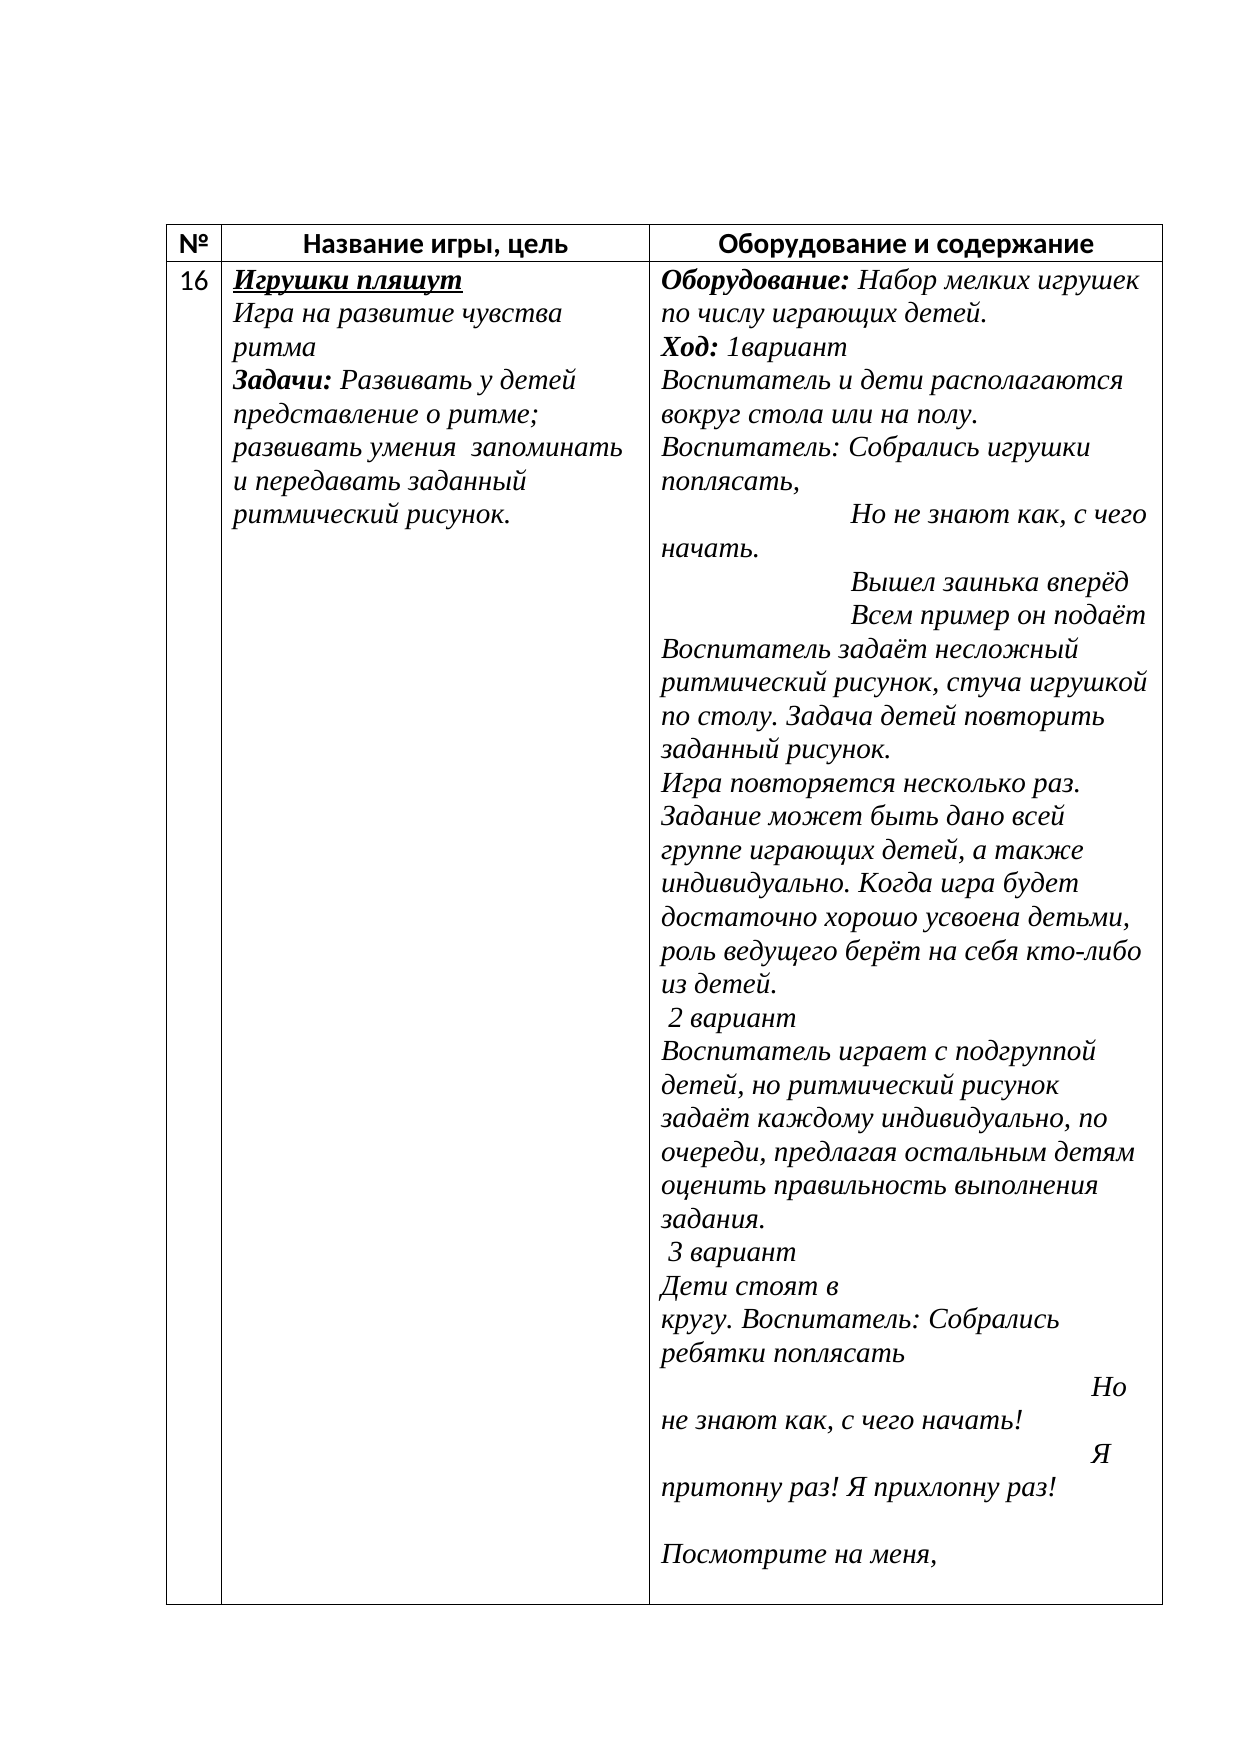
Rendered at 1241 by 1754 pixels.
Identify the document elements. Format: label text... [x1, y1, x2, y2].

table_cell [222, 262, 649, 1603]
table_cell 16 [167, 262, 221, 1603]
table_header № [167, 225, 221, 261]
table_header Название игры, цель [222, 225, 649, 261]
table_header Оборудование и содержание [650, 225, 1162, 261]
